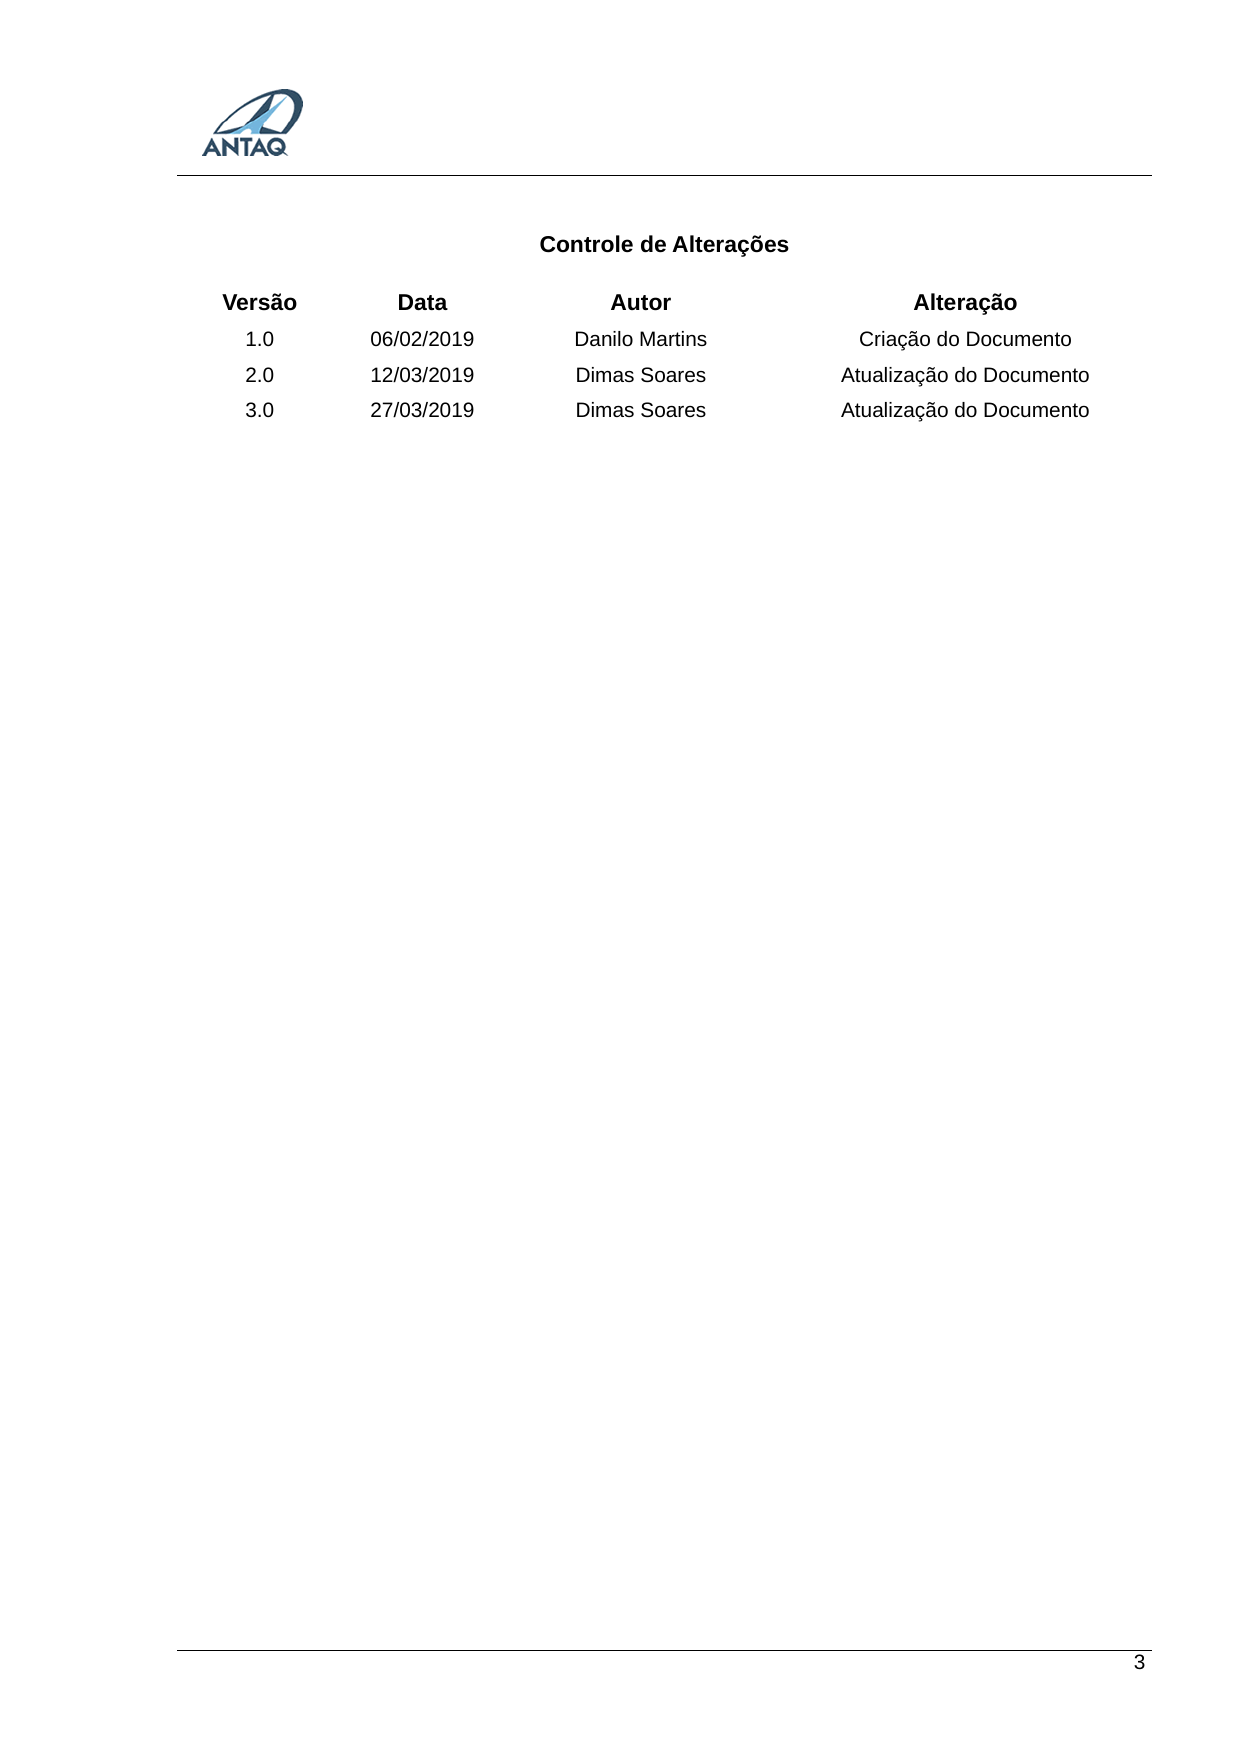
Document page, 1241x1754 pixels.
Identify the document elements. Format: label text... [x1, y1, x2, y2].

table_cell 27/03/2019 [336, 392, 508, 428]
text Controle de Alterações [177, 231, 1152, 257]
table_cell 06/02/2019 [336, 321, 508, 357]
table_cell Danilo Martins [508, 321, 773, 357]
table_cell 2.0 [183, 357, 336, 392]
table_cell Atualização do Documento [774, 357, 1157, 392]
table_header Data [336, 284, 508, 321]
table_header Autor [508, 284, 773, 321]
table_cell Atualização do Documento [774, 392, 1157, 428]
table_cell 3.0 [183, 392, 336, 428]
table_cell 1.0 [183, 321, 336, 357]
table_cell Criação do Documento [774, 321, 1157, 357]
table_cell 12/03/2019 [336, 357, 508, 392]
picture [195, 82, 311, 162]
table_cell Dimas Soares [508, 392, 773, 428]
table_header Versão [183, 284, 336, 321]
table_header Alteração [774, 284, 1157, 321]
table_cell Dimas Soares [508, 357, 773, 392]
